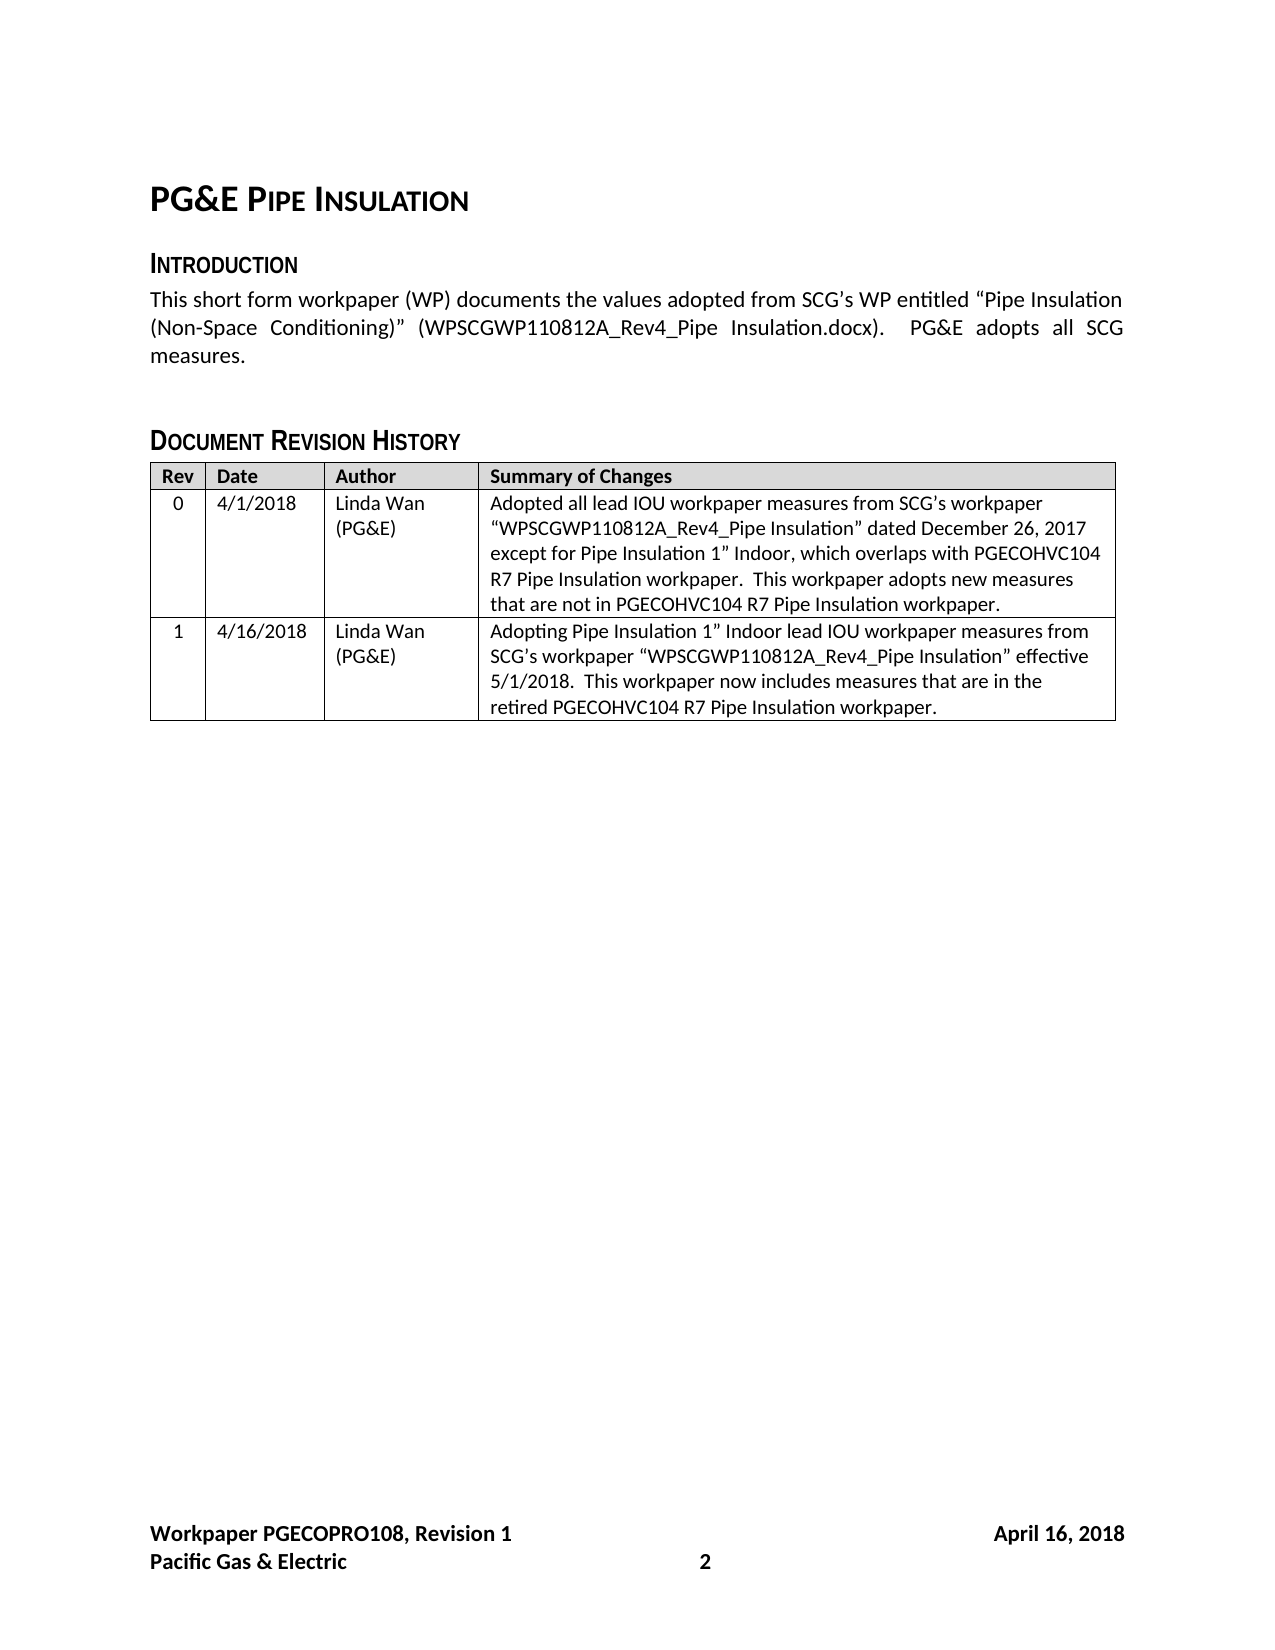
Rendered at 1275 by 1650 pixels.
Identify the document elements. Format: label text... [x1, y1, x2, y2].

table_header Date [206, 463, 324, 489]
table_header Author [325, 463, 478, 489]
table_cell 4/16/2018 [206, 618, 324, 719]
table_cell Adopting Pipe Insulation 1” Indoor lead IOU workpaper measures from SCG’s workpaper “WPSCGWP110812A_Rev4_Pipe Insulation” effective 5/1/2018. This workpaper now includes measures that are in the retired PGECOHVC104 R7 Pipe Insulation workpaper. [479, 618, 1115, 719]
subtitle Introduction [150, 246, 1125, 279]
text This short form workpaper (WP) documents the values adopted from SCG’s WP entitled “Pipe Insulation (Non-Space Conditioning)” (WPSCGWP110812A_Rev4_Pipe Insulation.docx). PG&E adopts all SCG measures. [150, 286, 1125, 369]
table_cell 1 [151, 618, 205, 719]
table_header Rev [151, 463, 205, 489]
table_header Summary of Changes [479, 463, 1115, 489]
table_cell Linda Wan (PG&E) [325, 490, 478, 617]
table_cell 4/1/2018 [206, 490, 324, 617]
table_cell Linda Wan (PG&E) [325, 618, 478, 719]
table_cell 0 [151, 490, 205, 617]
table_cell Adopted all lead IOU workpaper measures from SCG’s workpaper “WPSCGWP110812A_Rev4_Pipe Insulation” dated December 26, 2017 except for Pipe Insulation 1” Indoor, which overlaps with PGECOHVC104 R7 Pipe Insulation workpaper. This workpaper adopts new measures that are not in PGECOHVC104 R7 Pipe Insulation workpaper. [479, 490, 1115, 617]
subtitle Document Revision History [150, 423, 1125, 456]
subtitle PG&E Pipe Insulation [150, 175, 1125, 221]
